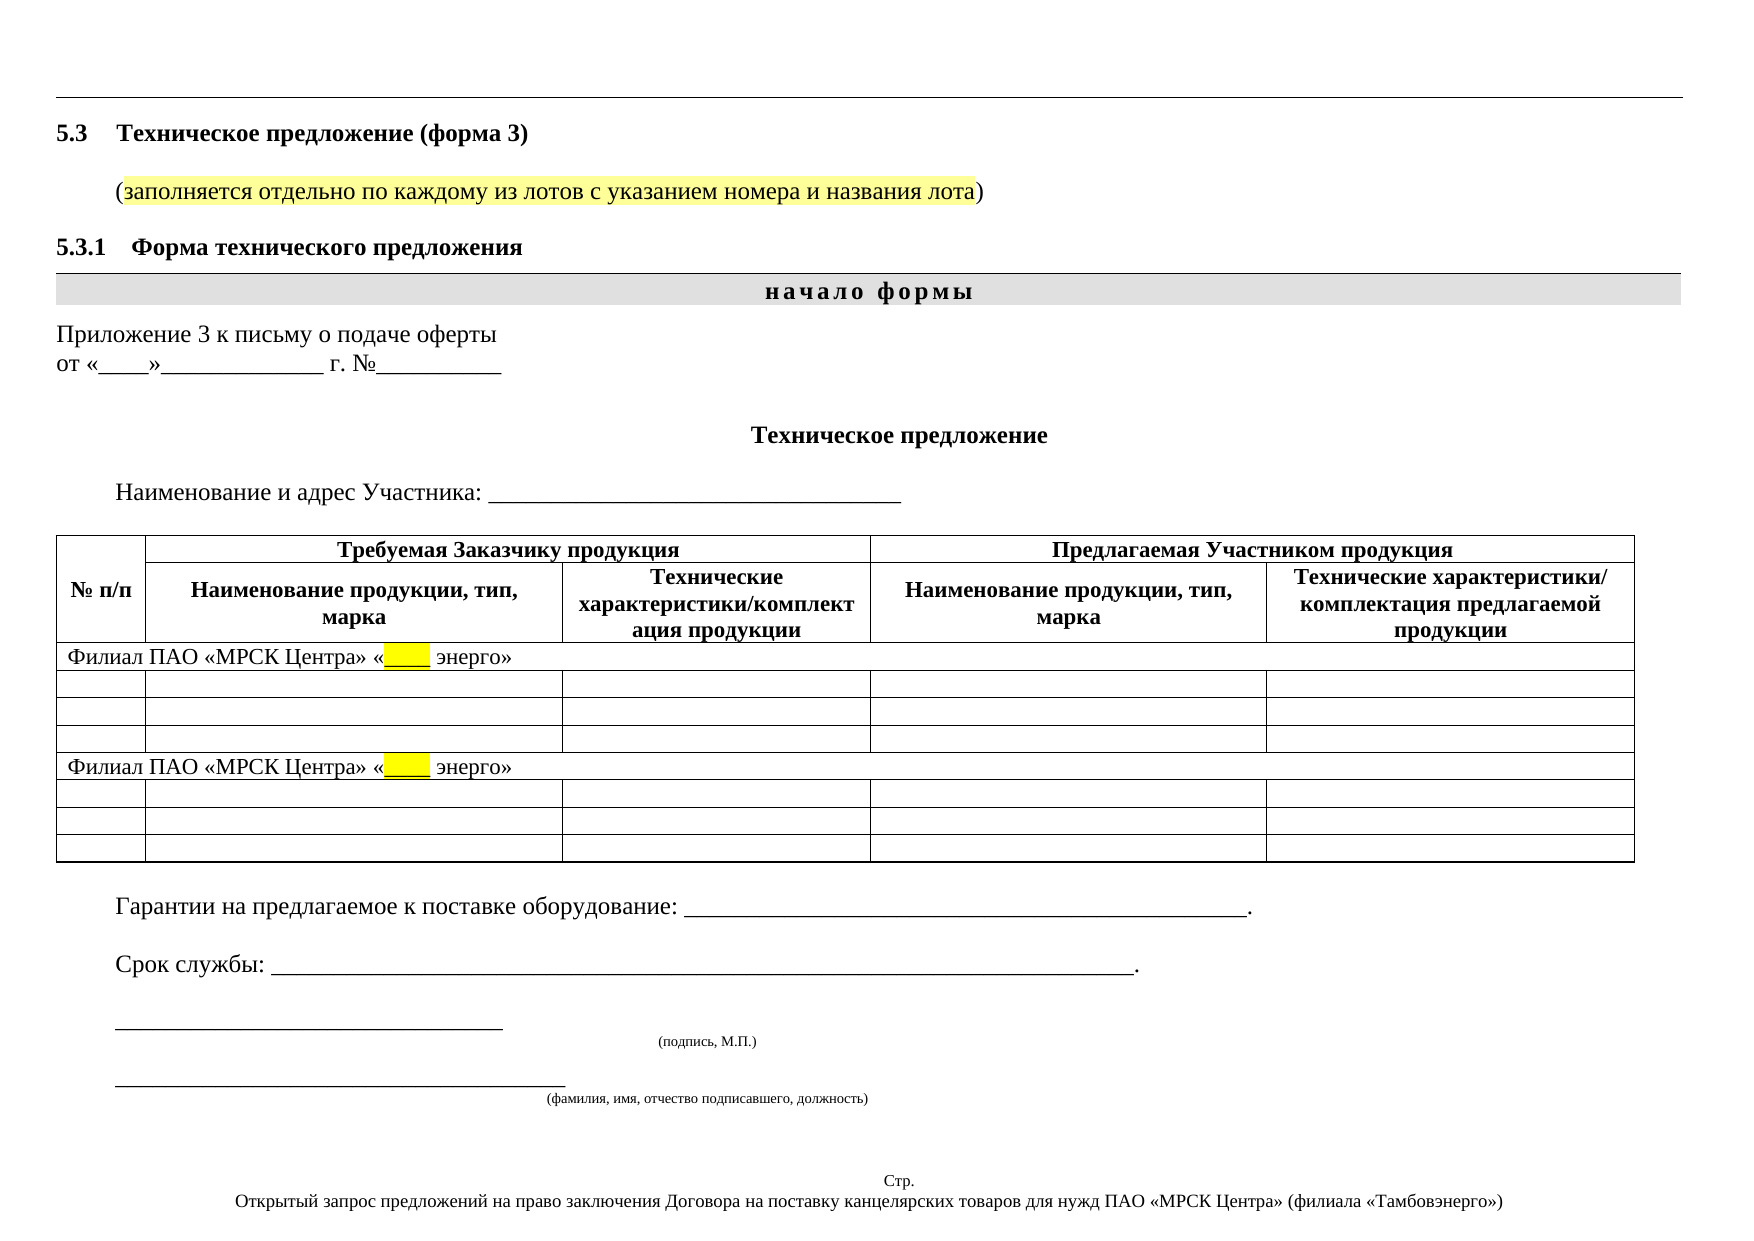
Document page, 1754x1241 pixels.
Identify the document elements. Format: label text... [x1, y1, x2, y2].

text ____________________________________ [56, 1061, 1683, 1090]
table_cell [57, 698, 145, 724]
table_cell [1267, 808, 1634, 834]
subtitle Форма технического предложения [56, 232, 1683, 260]
table_cell Наименование продукции, тип, марка [146, 563, 562, 642]
table_cell [57, 808, 145, 834]
table_cell [871, 698, 1266, 724]
table_cell [57, 671, 145, 697]
table_cell [146, 835, 562, 861]
table_cell Филиал ПАО «МРСК Центра» «____ энерго» [57, 643, 384, 670]
table_cell [1267, 835, 1634, 861]
subtitle Техническое предложение (форма 3) [56, 118, 1683, 147]
table_cell [146, 780, 562, 807]
table_cell [871, 835, 1266, 861]
text (заполняется отдельно по каждому из лотов с указанием номера и названия лота) [975, 176, 1683, 205]
text Техническое предложение [56, 420, 1683, 448]
table_cell [563, 726, 870, 752]
text (фамилия, имя, отчество подписавшего, должность) [56, 1090, 1299, 1119]
table_cell [1267, 726, 1634, 752]
table_cell [871, 671, 1266, 697]
table_cell Филиал ПАО «МРСК Центра» «____ энерго» [430, 643, 1634, 670]
table_cell [146, 808, 562, 834]
text Срок службы: _____________________________________________________________________. [56, 949, 1683, 977]
table_cell [146, 698, 562, 724]
text начало формы [56, 274, 1681, 305]
table_cell [563, 835, 870, 861]
table_header Требуемая Заказчику продукция [146, 536, 870, 562]
text _______________________________ [56, 1004, 1683, 1033]
text Наименование и адрес Участника: _________________________________ [56, 477, 1683, 506]
text (подпись, М.П.) [56, 1033, 1299, 1061]
table_cell Технические характеристики/комплектация продукции [563, 563, 870, 642]
table_cell [1267, 780, 1634, 807]
table_cell [871, 808, 1266, 834]
table_cell [57, 835, 145, 861]
table_cell Филиал ПАО «МРСК Центра» «____ энерго» [430, 753, 1634, 779]
table_cell [563, 808, 870, 834]
table_cell [146, 726, 562, 752]
table_cell [1267, 698, 1634, 724]
table_cell [563, 780, 870, 807]
table_cell [1267, 671, 1634, 697]
table_cell [871, 780, 1266, 807]
table_cell [57, 780, 145, 807]
table_cell Наименование продукции, тип, марка [871, 563, 1266, 642]
table_cell [57, 726, 145, 752]
table_header № п/п [57, 536, 145, 642]
table_cell [563, 671, 870, 697]
table_header Предлагаемая Участником продукция [871, 536, 1634, 562]
text Приложение 3 к письму о подаче оферты от «____»_____________ г. №__________ [56, 319, 1683, 377]
table_cell Филиал ПАО «МРСК Центра» «____ энерго» [57, 753, 384, 779]
table_cell Технические характеристики/ комплектация предлагаемой продукции [1267, 563, 1634, 642]
text Гарантии на предлагаемое к поставке оборудование: _____________________________________________. [56, 891, 1683, 920]
table_cell [563, 698, 870, 724]
table_cell [871, 726, 1266, 752]
table_cell [146, 671, 562, 697]
